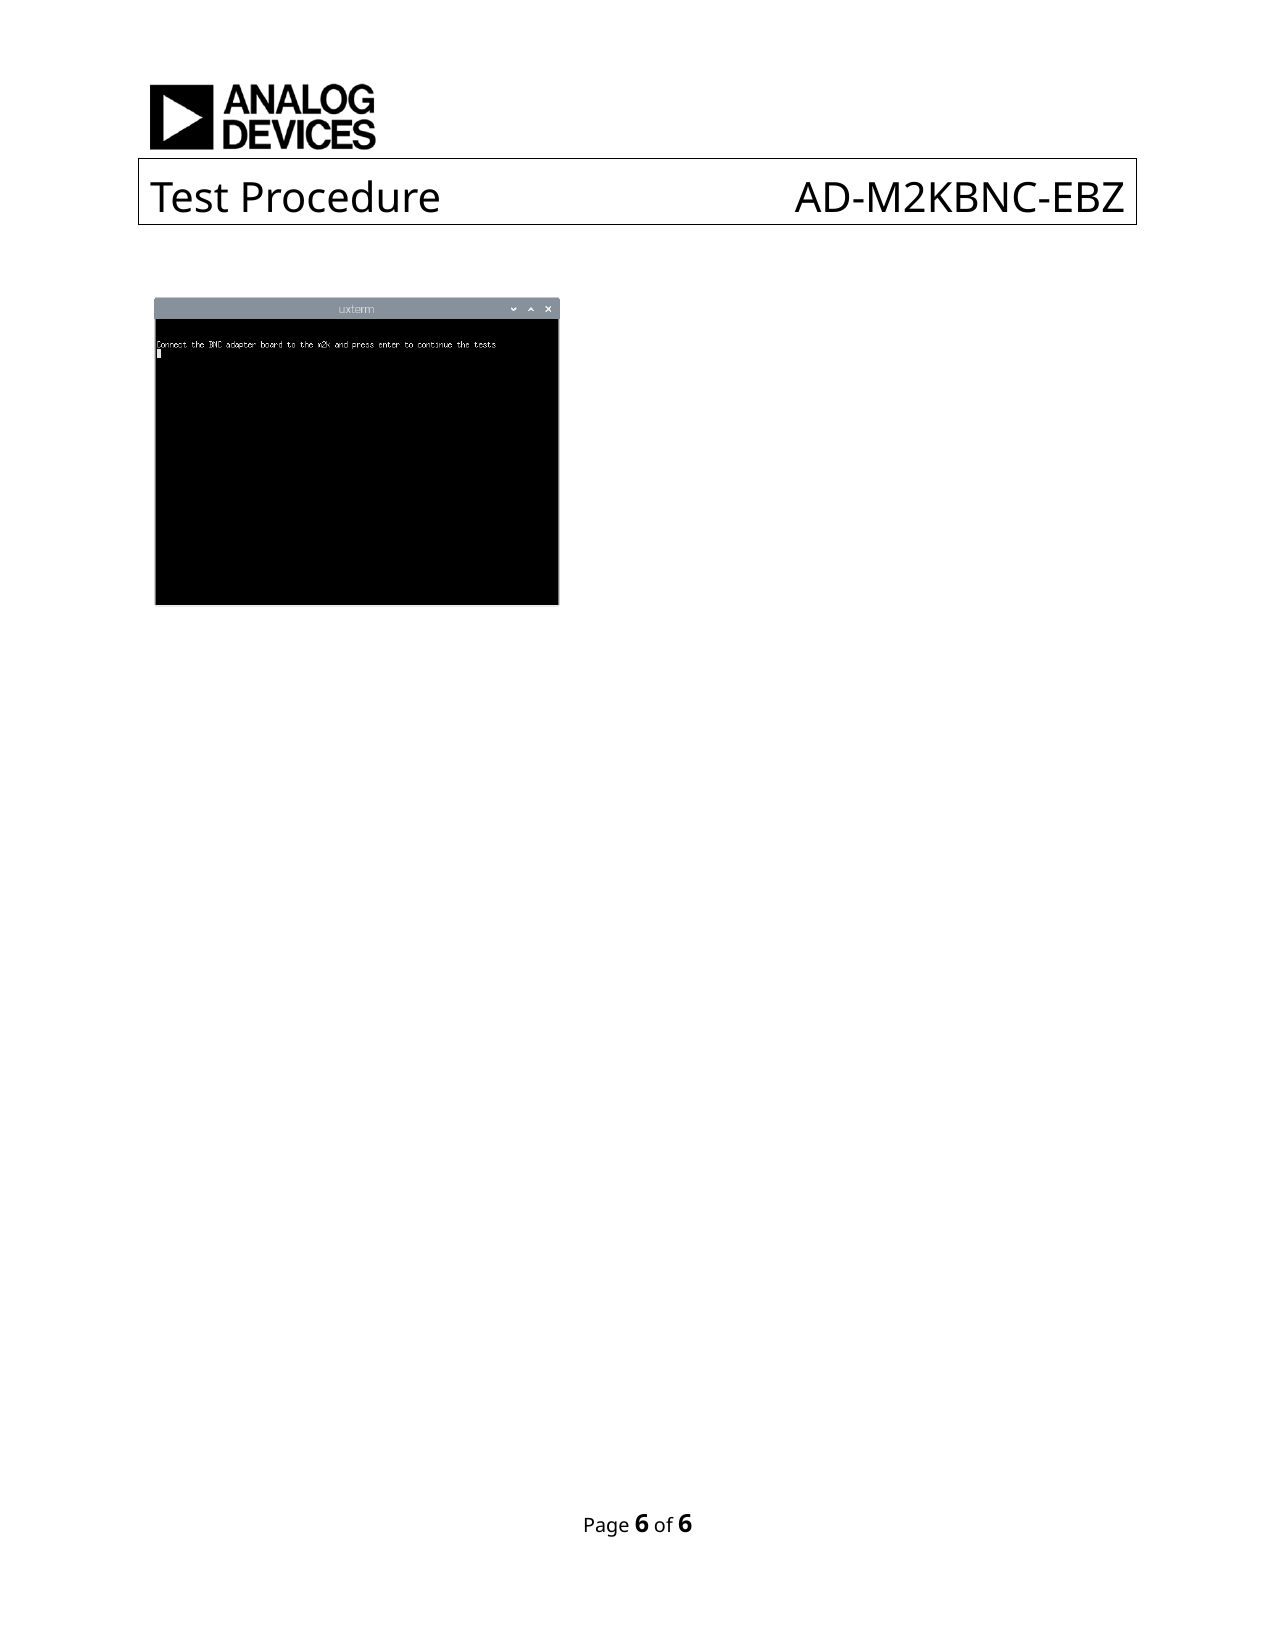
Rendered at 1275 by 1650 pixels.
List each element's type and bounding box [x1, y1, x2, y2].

picture [150, 83, 376, 150]
picture [150, 295, 564, 610]
